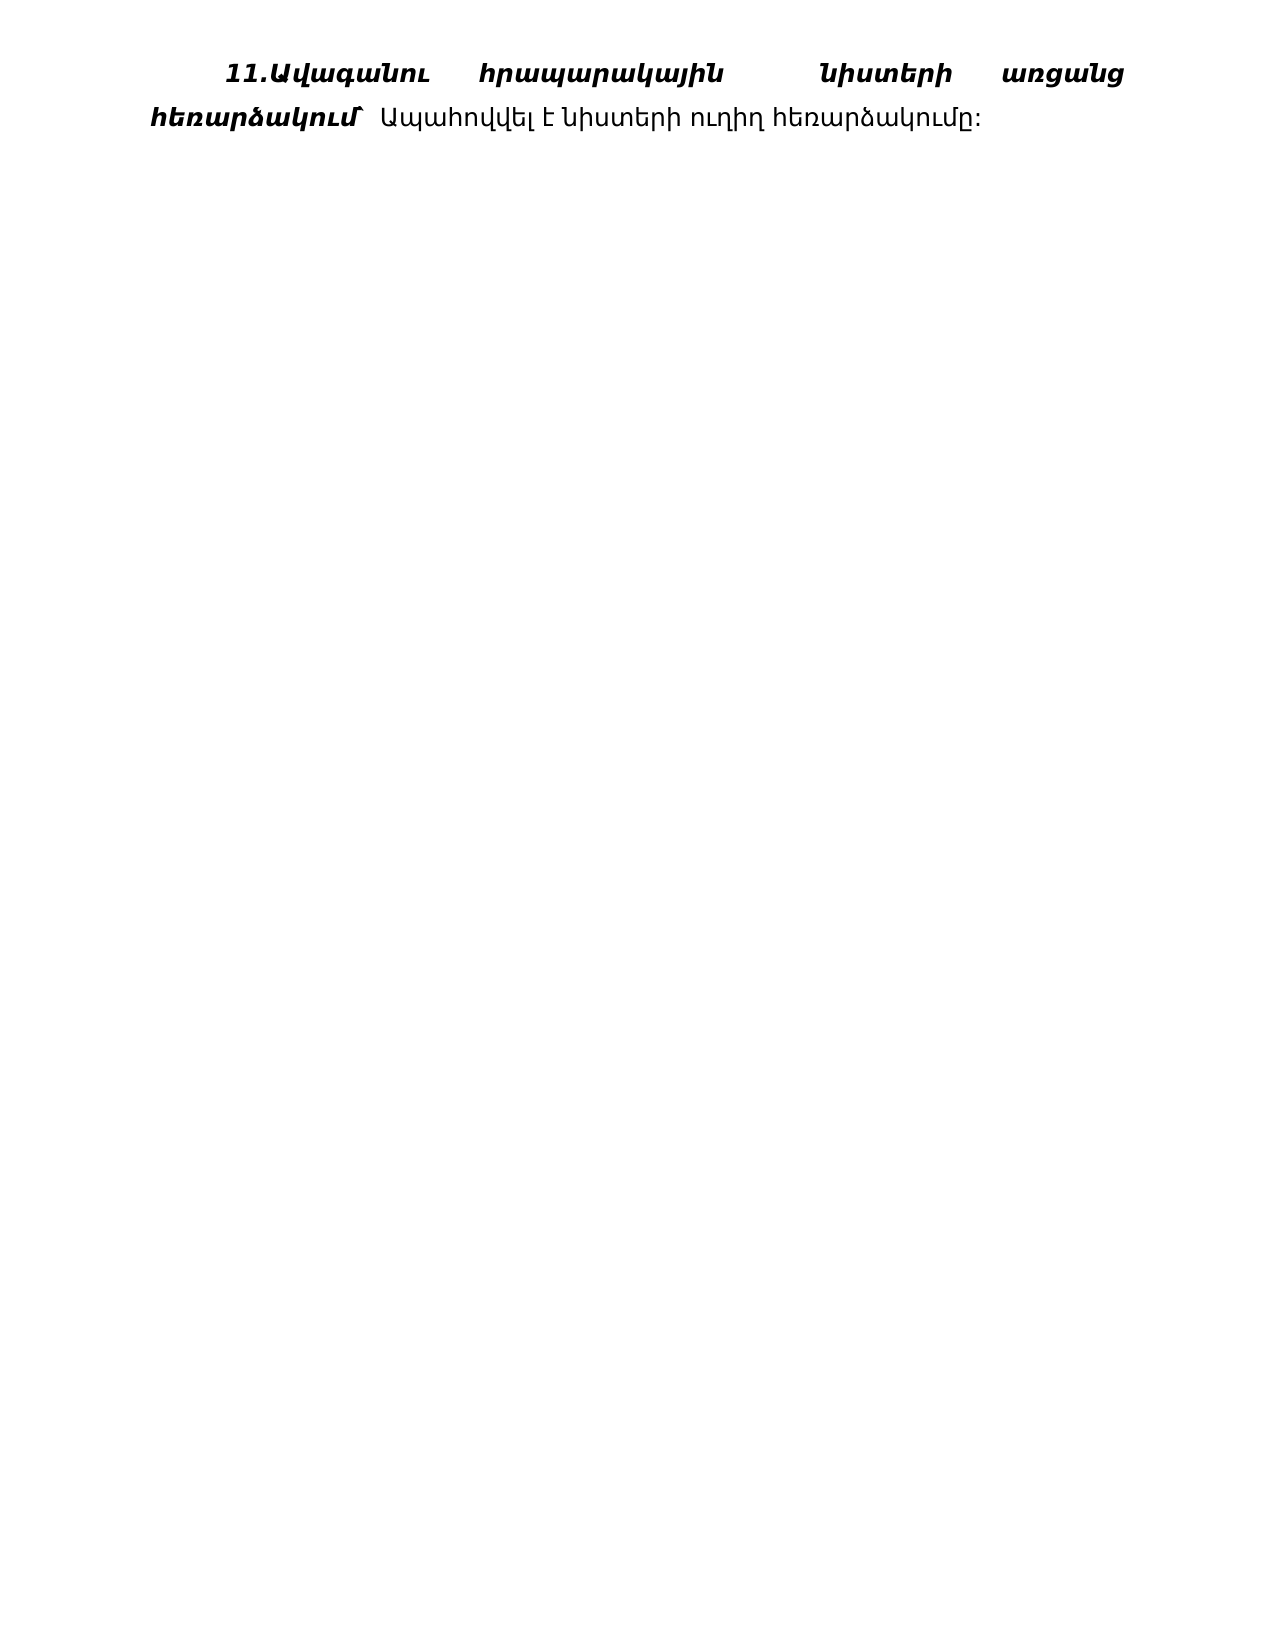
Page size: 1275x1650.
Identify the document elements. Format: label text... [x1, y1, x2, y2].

text 11.Ավագանու հրապարակային նիստերի առցանց հեռարձակում՝ Ապահովվել է նիստերի ուղիղ հեռարձակումը: [150, 59, 1125, 132]
